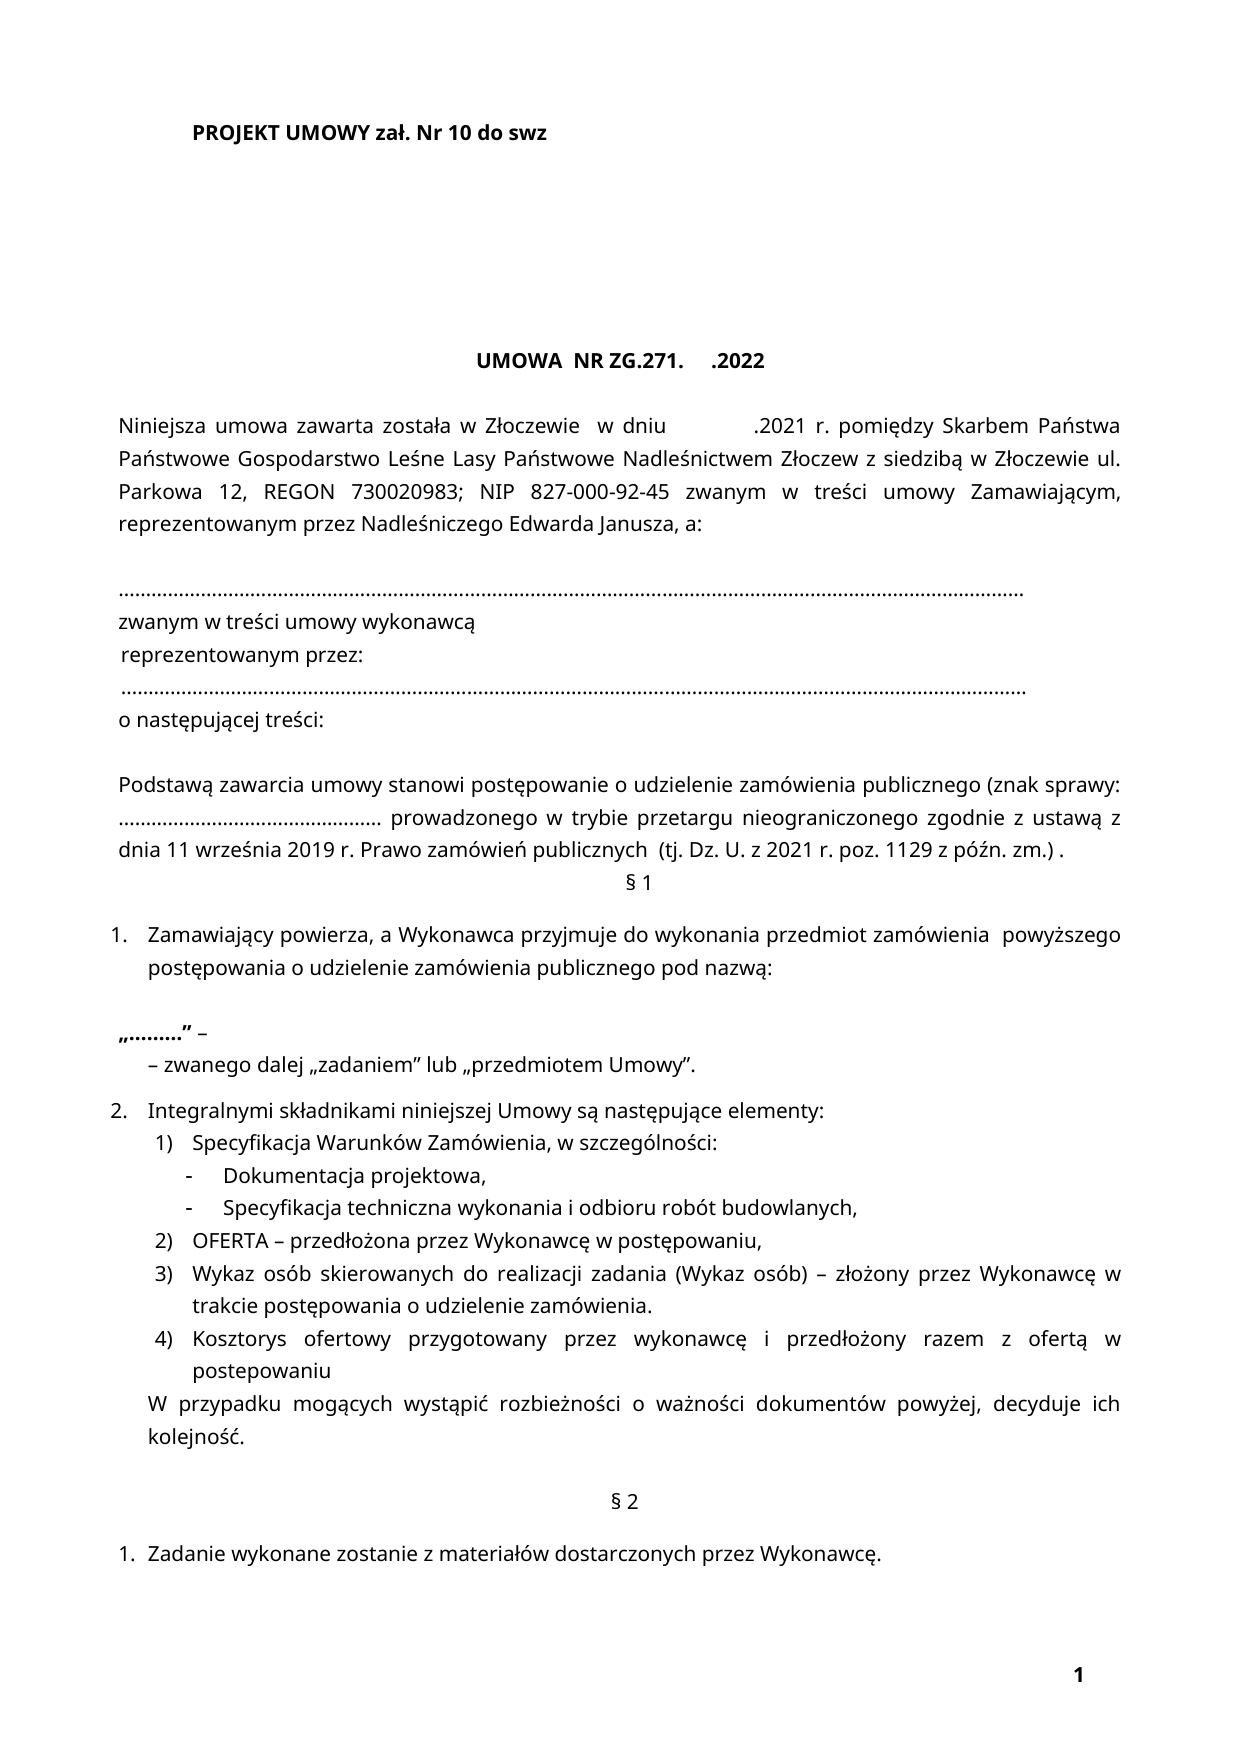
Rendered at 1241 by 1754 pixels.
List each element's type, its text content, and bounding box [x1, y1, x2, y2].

text UMOWA NR ZG.271. .2022 [118, 346, 1122, 375]
text reprezentowanym przez: [121, 640, 1122, 668]
list OFERTA – przedłożona przez Wykonawcę w postępowaniu, [154, 1226, 1122, 1254]
list Dokumentacja projektowa, [185, 1161, 1122, 1189]
text § 2 [118, 1487, 1131, 1515]
text zwanym w treści umowy wykonawcą [118, 607, 1122, 636]
list Wykaz osób skierowanych do realizacji zadania (Wykaz osób) – złożony przez Wykonawcę w trakcie postępowania o udzielenie zamówienia. [154, 1259, 1122, 1320]
list Integralnymi składnikami niniejszej Umowy są następujące elementy: [110, 1096, 1122, 1124]
text § 1 [148, 868, 1131, 896]
text ………………………………………………………………………………………………………………………………………………… [121, 672, 1122, 701]
list Specyfikacja techniczna wykonania i odbioru robót budowlanych, [185, 1193, 1122, 1222]
text – zwanego dalej „zadaniem” lub „przedmiotem Umowy”. [148, 1051, 1122, 1079]
text W przypadku mogących wystąpić rozbieżności o ważności dokumentów powyżej, decyduje ich kolejność. [148, 1389, 1122, 1450]
text ………………………………………………………………………………………………………………………………………………… [118, 574, 1124, 603]
text Niniejsza umowa zawarta została w Złoczewie w dniu .2021 r. pomiędzy Skarbem Państwa Państwowe Gospodarstwo Leśne Lasy Państwowe Nadleśnictwem Złoczew z siedzibą w Złoczewie ul. Parkowa 12, REGON 730020983; NIP 827-000-92-45 zwanym w treści umowy Zamawiającym, reprezentowanym przez Nadleśniczego Edwarda Janusza, a: [118, 412, 1122, 538]
list Specyfikacja Warunków Zamówienia, w szczególności: [154, 1128, 1122, 1157]
text „………” – [118, 1018, 1122, 1046]
text o następującej treści: [118, 705, 1122, 733]
list Kosztorys ofertowy przygotowany przez wykonawcę i przedłożony razem z ofertą w postepowaniu [154, 1324, 1122, 1385]
list Zadanie wykonane zostanie z materiałów dostarczonych przez Wykonawcę. [118, 1539, 1131, 1568]
list Zamawiający powierza, a Wykonawca przyjmuje do wykonania przedmiot zamówienia powyższego postępowania o udzielenie zamówienia publicznego pod nazwą: [110, 920, 1122, 981]
text PROJEKT UMOWY zał. Nr 10 do swz [118, 118, 1122, 147]
text Podstawą zawarcia umowy stanowi postępowanie o udzielenie zamówienia publicznego (znak sprawy: ………………………………………… prowadzonego w trybie przetargu nieograniczonego zgodnie z ustawą z dnia 11 września 2019 r. Prawo zamówień publicznych (tj. Dz. U. z 2021 r. poz. 1129 z późn. zm.) . [118, 770, 1122, 864]
